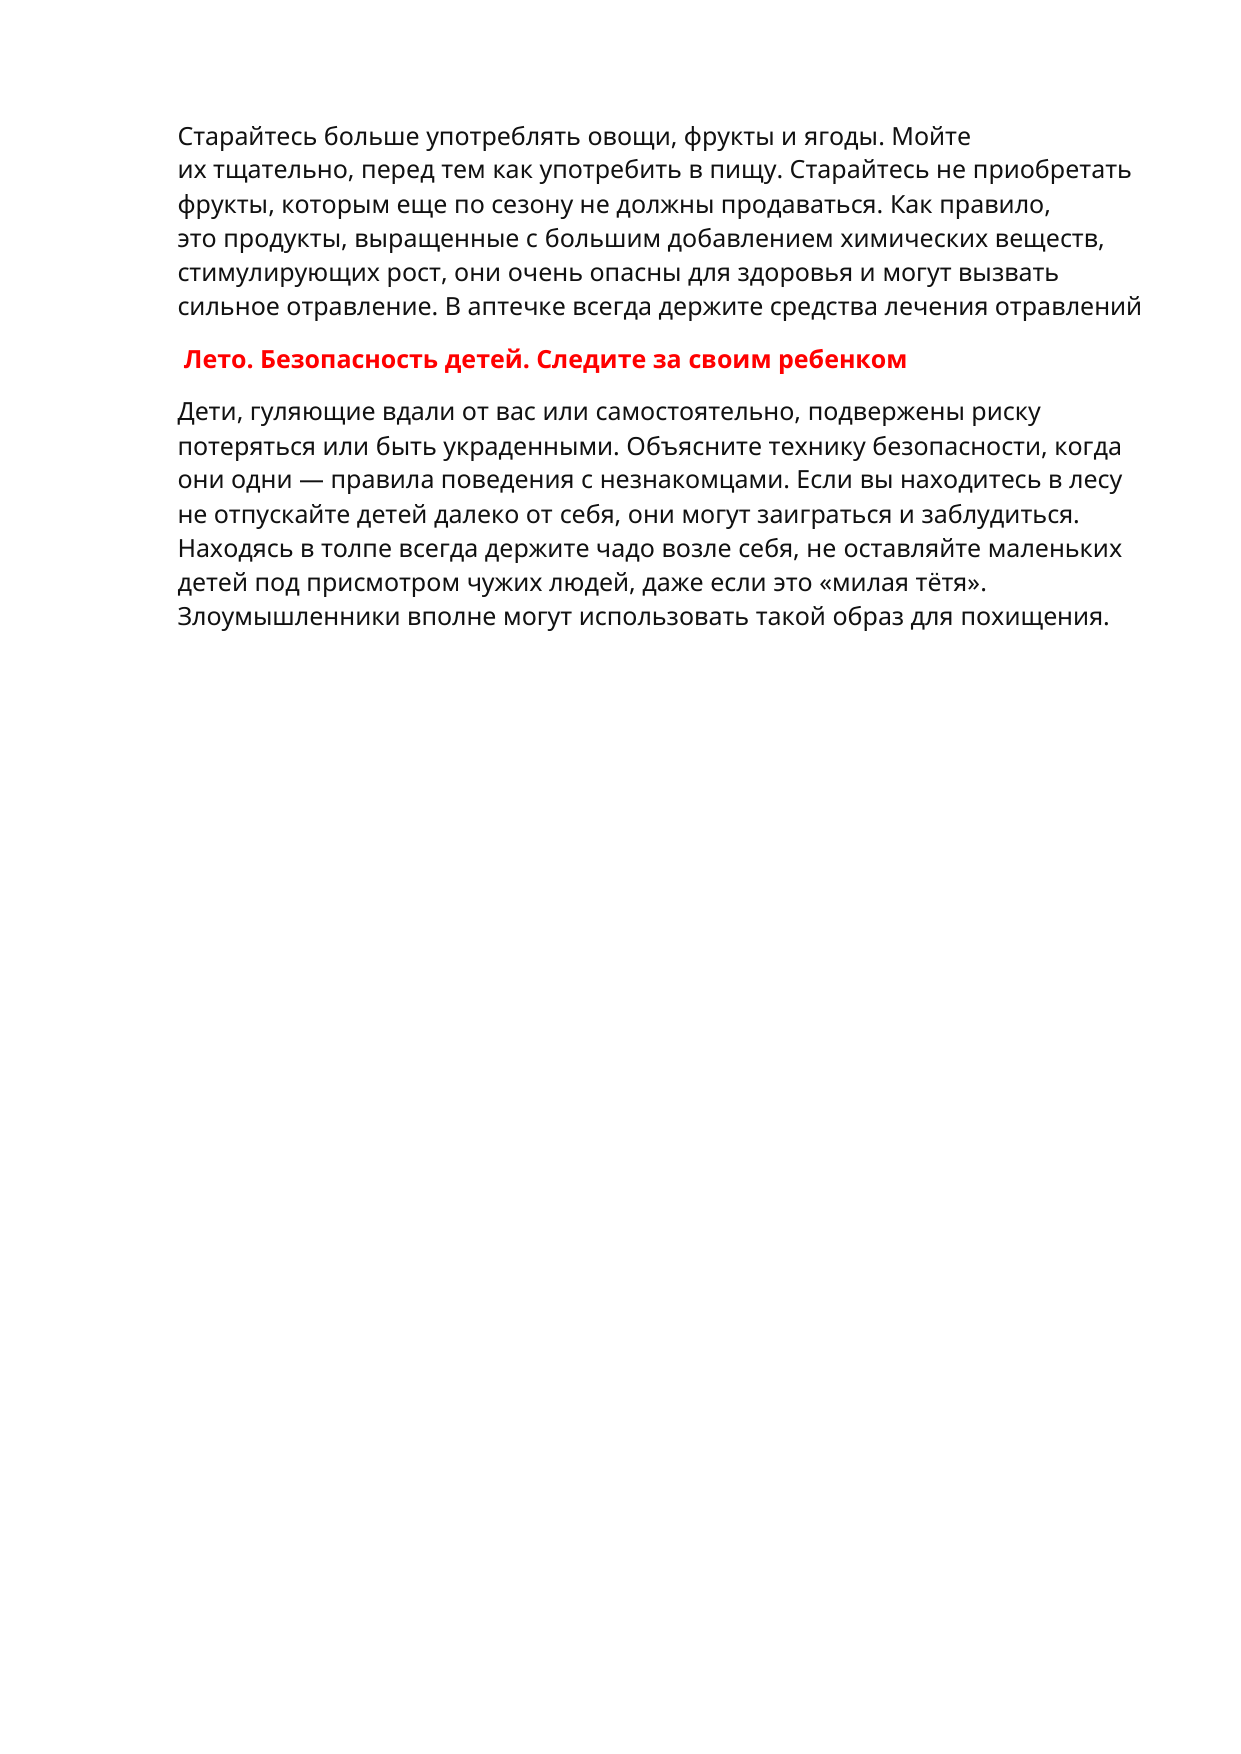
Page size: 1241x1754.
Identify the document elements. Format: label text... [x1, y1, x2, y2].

text Старайтесь больше употреблять овощи, фрукты и ягоды. Мойте их тщательно, перед тем как употребить в пищу. Старайтесь не приобретать фрукты, которым еще по сезону не должны продаваться. Как правило, это продукты, выращенные с большим добавлением химических веществ, стимулирующих рост, они очень опасны для здоровья и могут вызвать сильное отравление. В аптечке всегда держите средства лечения отравлений [177, 118, 1152, 322]
text Лето. Безопасность детей. Следите за своим ребенком [177, 341, 1152, 375]
text Дети, гуляющие вдали от вас или самостоятельно, подвержены риску потеряться или быть украденными. Объясните технику безопасности, когда они одни — правила поведения с незнакомцами. Если вы находитесь в лесу не отпускайте детей далеко от себя, они могут заиграться и заблудиться. Находясь в толпе всегда держите чадо возле себя, не оставляйте маленьких детей под присмотром чужих людей, даже если это «милая тётя». Злоумышленники вполне могут использовать такой образ для похищения. [177, 394, 1152, 632]
